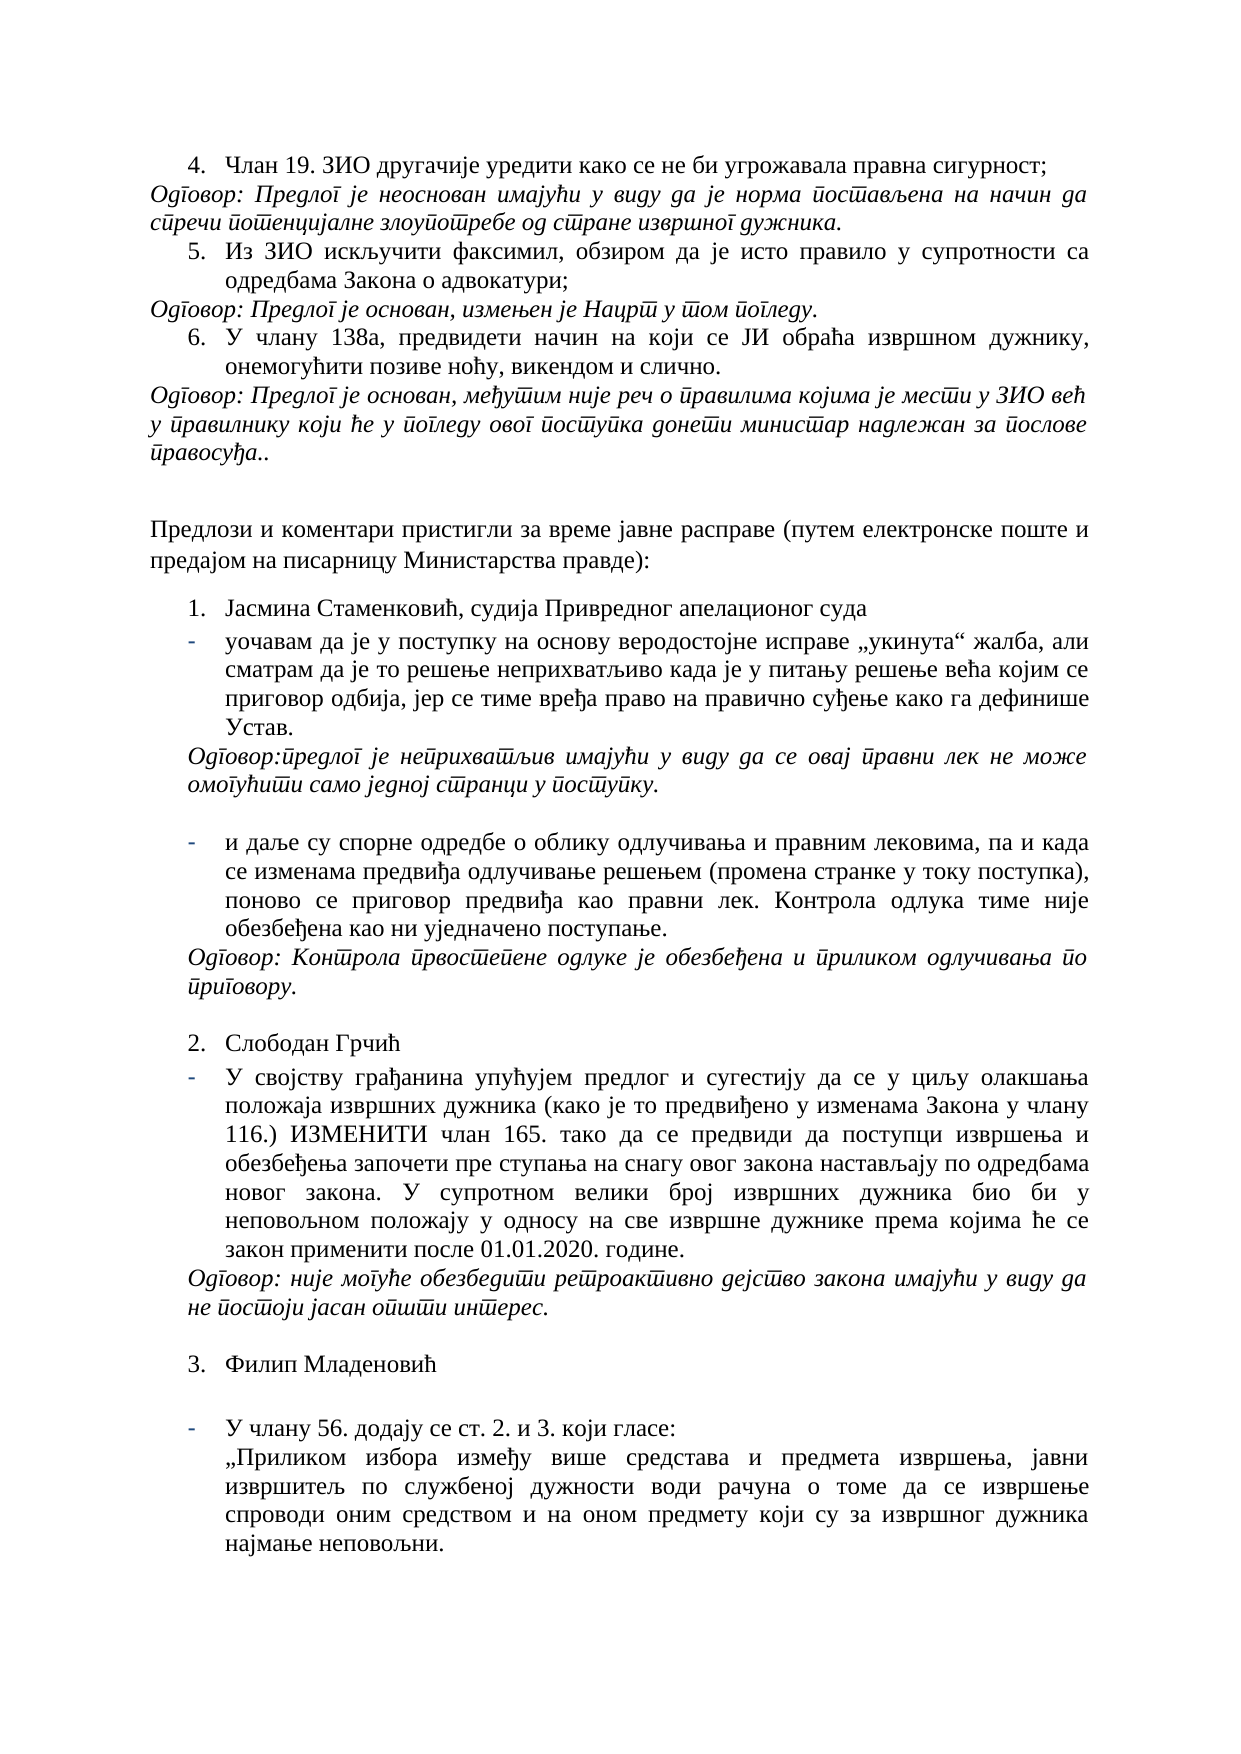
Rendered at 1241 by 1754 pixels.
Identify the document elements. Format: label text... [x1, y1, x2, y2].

list Члан 19. ЗИО другачије уредити како се не би угрожавала правна сигурност; [187, 150, 1090, 179]
list и даље су спорне одредбе о облику одлучивања и правним лековима, па и када се изменама предвиђа одлучивање решењем (промена странке у току поступка), поново се приговор предвиђа као правни лек. Контрола одлука тиме није обезбеђена као ни уједначено поступање. [187, 827, 1090, 942]
list У члану 56. додају се ст. 2. и 3. који гласе: [187, 1413, 1090, 1442]
text Одговор: Предлог је основан, измењен је Нацрт у том погледу. [150, 294, 1090, 322]
list уочавам да је у поступку на основу веродостојне исправе „укинута“ жалба, али сматрам да је то решење неприхватљиво када је у питању решење већа којим се приговор одбија, јер се тиме вређа право на правично суђење како га дефинише Устав. [187, 626, 1090, 741]
text Одговор: није могуће обезбедити ретроактивно дејство закона имајући у виду да не постоји јасан општи интерес. [187, 1263, 1090, 1320]
list У члану 138а, предвидети начин на који се ЈИ обраћа извршном дужнику, онемогућити позиве ноћу, викендом и слично. [187, 322, 1090, 380]
list „Приликом избора између више средстава и предмета извршења, јавни извршитељ по службеној дужности води рачуна о томе да се извршење спроводи оним средством и на оном предмету који су за извршног дужника најмање неповољни. [225, 1442, 1090, 1557]
list У својству грађанина упућујем предлог и сугестију да се у циљу олакшања положаја извршних дужника (како је то предвиђено у изменама Закона у члану 116.) ИЗМЕНИТИ члан 165. тако да се предвиди да поступци извршења и обезбеђења започети пре ступања на снагу овог закона настављају по одредбама новог закона. У супротном велики број извршних дужника био би у неповољном положају у односу на све извршне дужнике према којима ће се закон применити после 01.01.2020. године. [187, 1061, 1090, 1263]
text Одговор:предлог је неприхватљив имајући у виду да се овај правни лек не може омогућити само једној странци у поступку. [187, 741, 1090, 798]
list Јасмина Стаменковић, судија Привредног апелационог суда [187, 593, 1090, 621]
text Одговор: Контрола првостепене одлуке је обезбеђена и приликом одлучивања по приговору. [187, 942, 1090, 1000]
list Из ЗИО искључити факсимил, обзиром да је исто правило у супротности са одредбама Закона о адвокатури; [187, 236, 1090, 294]
text Одговор: Предлог је основан, међутим није реч о правилима којима је мести у ЗИО већ у правилнику који ће у погледу овог поступка донети министар надлежан за послове правосуђа.. [150, 380, 1090, 466]
list Слободан Грчић [187, 1028, 1090, 1057]
text Одговор: Предлог је неоснован имајући у виду да је норма постављена на начин да спречи потенцијалне злоупотребе од стране извршног дужника. [150, 179, 1090, 236]
text Предлози и коментари пристигли за време јавне расправе (путем електронске поште и предајом на писарницу Министарства правде): [150, 514, 1090, 574]
list Филип Младеновић [187, 1349, 1090, 1378]
